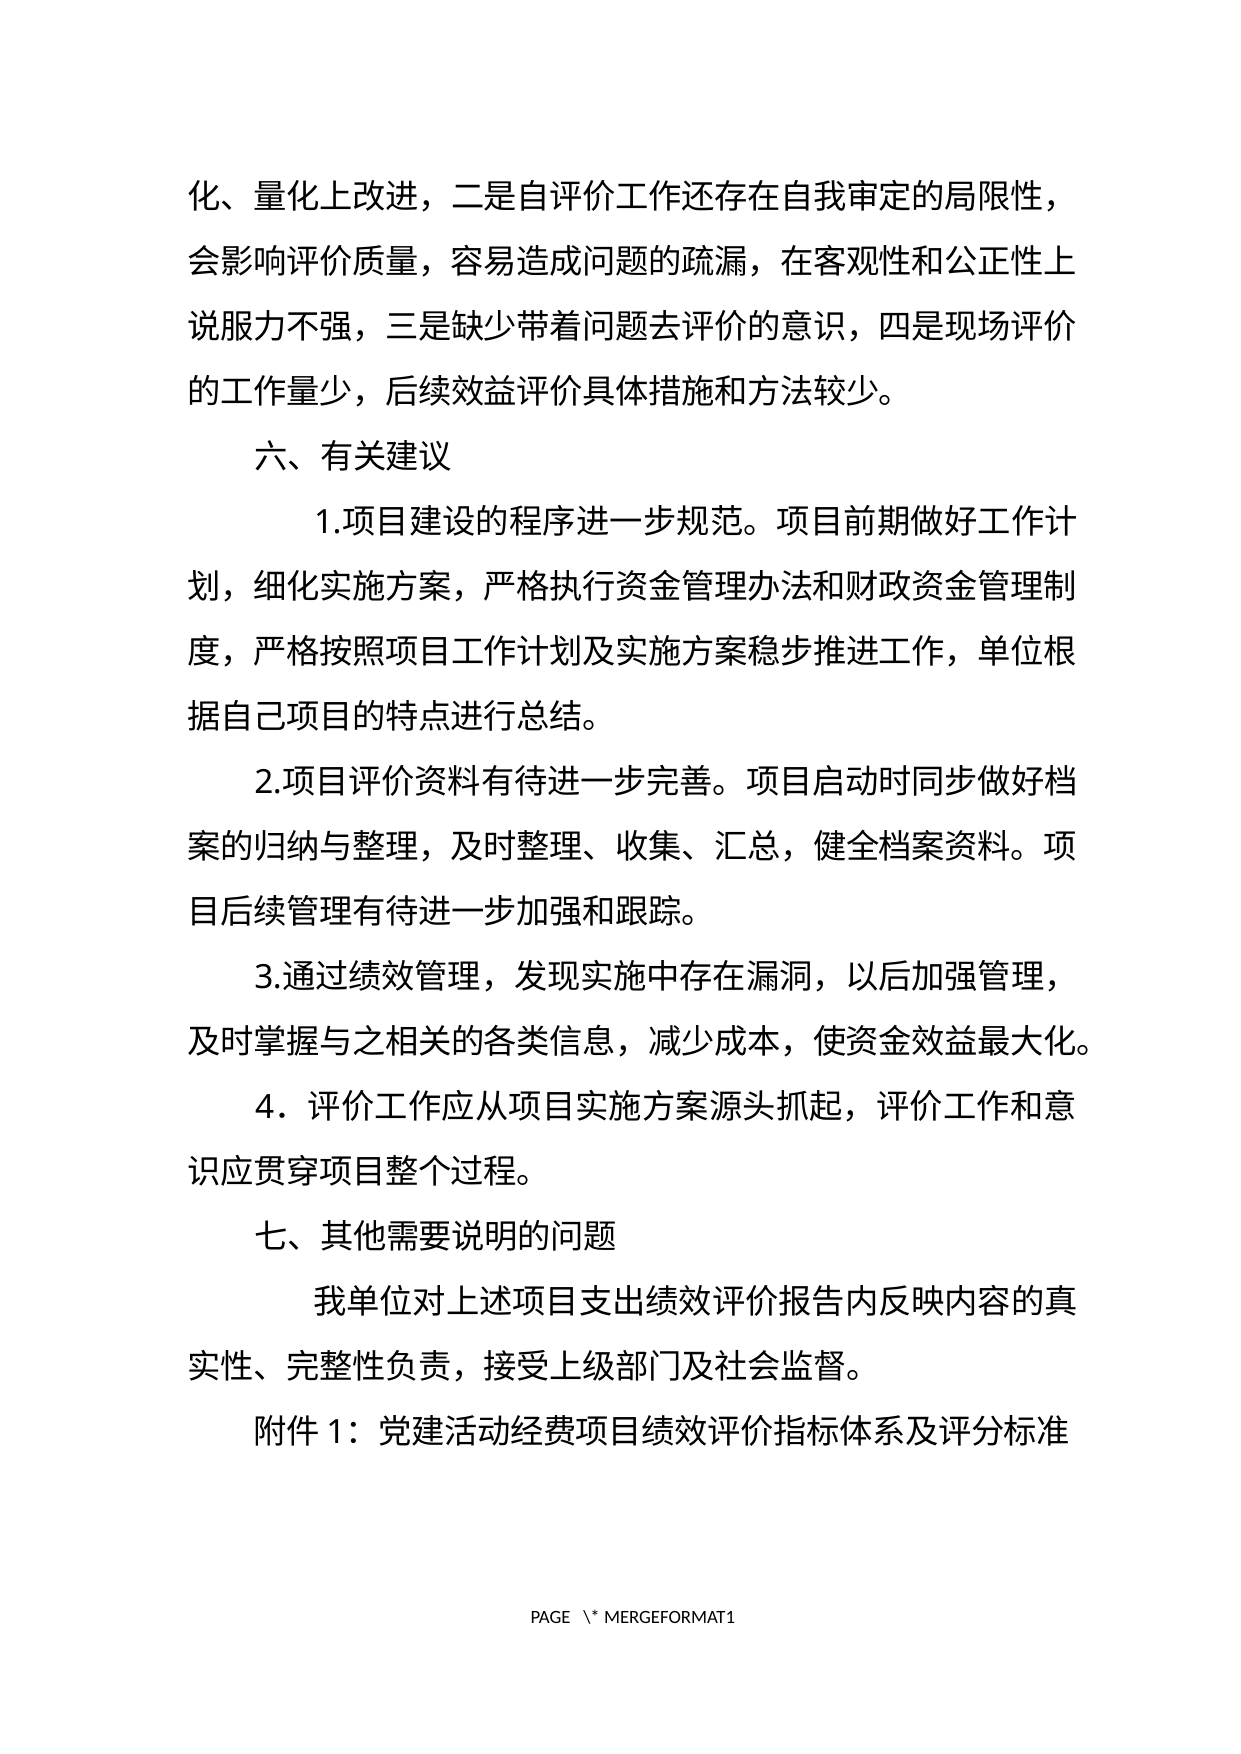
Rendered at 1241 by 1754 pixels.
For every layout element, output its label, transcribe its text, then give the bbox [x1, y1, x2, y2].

text 我单位对上述项目支出绩效评价报告内反映内容的真实性、完整性负责，接受上级部门及社会监督。 附件1：党建活动经费项目绩效评价指标体系及评分标准 [187, 1267, 1078, 1462]
text 1.项目建设的程序进一步规范。项目前期做好工作计划，细化实施方案，严格执行资金管理办法和财政资金管理制度，严格按照项目工作计划及实施方案稳步推进工作，单位根据自己项目的特点进行总结。 2.项目评价资料有待进一步完善。项目启动时同步做好档案的归纳与整理，及时整理、收集、汇总，健全档案资料。项目后续管理有待进一步加强和跟踪。 3.通过绩效管理，发现实施中存在漏洞，以后加强管理，及时掌握与之相关的各类信息，减少成本，使资金效益最大化。 4．评价工作应从项目实施方案源头抓起，评价工作和意识应贯穿项目整个过程。 [187, 487, 1078, 1202]
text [187, 162, 1078, 422]
text 六、有关建议 [187, 422, 1078, 487]
text 七、其他需要说明的问题 [187, 1202, 1078, 1267]
